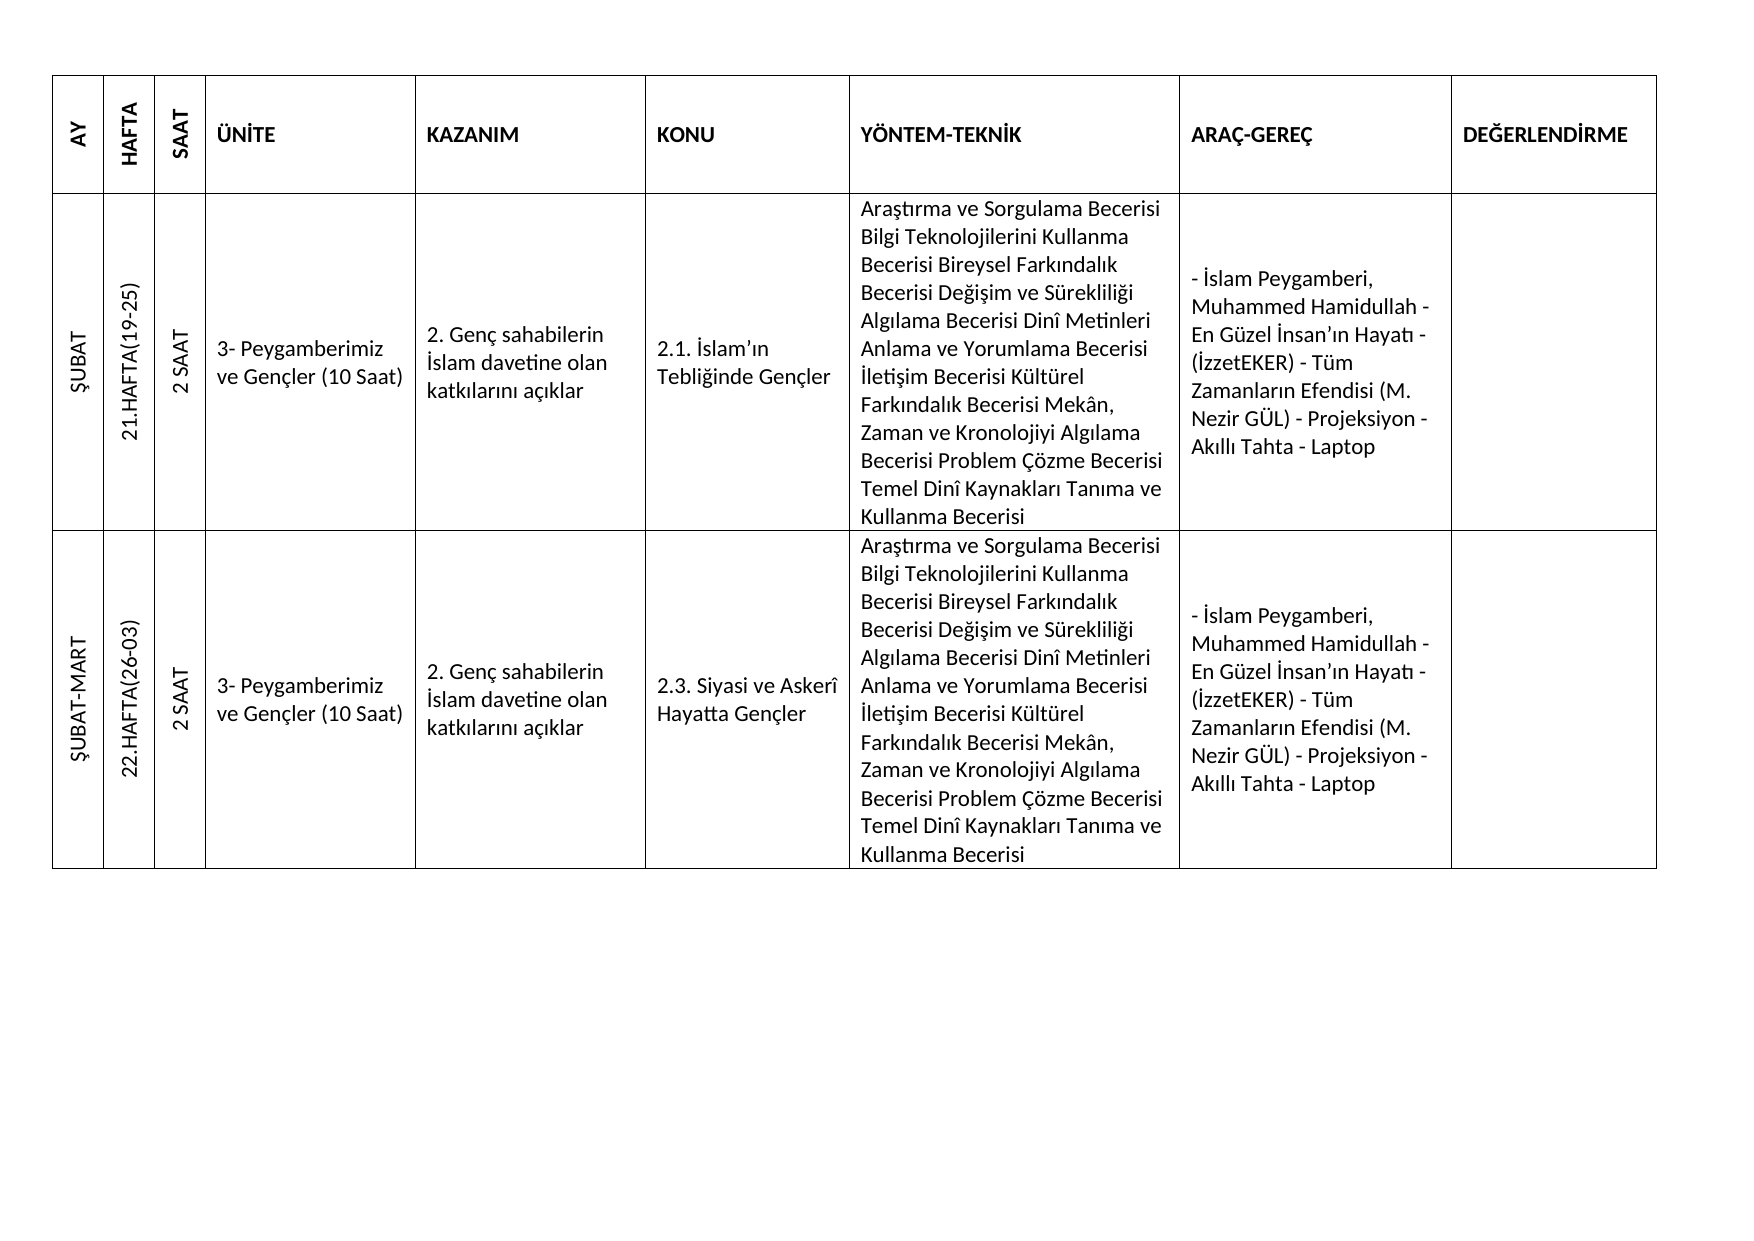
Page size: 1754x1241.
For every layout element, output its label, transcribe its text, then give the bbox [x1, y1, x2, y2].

table_header SAAT [155, 76, 205, 193]
table_cell 2 SAAT [155, 194, 205, 530]
table_cell 2.1. İslam’ın Tebliğinde Gençler [646, 194, 849, 530]
table_cell ŞUBAT [53, 194, 103, 530]
table_header AY [53, 76, 103, 193]
table_cell ŞUBAT-MART [53, 531, 103, 868]
table_cell 21.HAFTA(19-25) [104, 194, 154, 530]
table_header YÖNTEM-TEKNİK [850, 76, 1179, 193]
table_cell [1452, 194, 1656, 530]
table_cell [1452, 531, 1656, 868]
table_header KAZANIM [416, 76, 645, 193]
table_cell Araştırma ve Sorgulama Becerisi Bilgi Teknolojilerini Kullanma Becerisi Bireysel Farkındalık Becerisi Değişim ve Sürekliliği Algılama Becerisi Dinî Metinleri Anlama ve Yorumlama Becerisi İletişim Becerisi Kültürel Farkındalık Becerisi Mekân, Zaman ve Kronolojiyi Algılama Becerisi Problem Çözme Becerisi Temel Dinî Kaynakları Tanıma ve Kullanma Becerisi [850, 531, 1179, 868]
table_header ARAÇ-GEREÇ [1180, 76, 1451, 193]
table_cell - İslam Peygamberi, Muhammed Hamidullah - En Güzel İnsan’ın Hayatı - (İzzetEKER) - Tüm Zamanların Efendisi (M. Nezir GÜL) - Projeksiyon - Akıllı Tahta - Laptop [1180, 531, 1451, 868]
table_cell 2 SAAT [155, 531, 205, 868]
table_cell - İslam Peygamberi, Muhammed Hamidullah - En Güzel İnsan’ın Hayatı - (İzzetEKER) - Tüm Zamanların Efendisi (M. Nezir GÜL) - Projeksiyon - Akıllı Tahta - Laptop [1180, 194, 1451, 530]
table_header DEĞERLENDİRME [1452, 76, 1656, 193]
table_header ÜNİTE [206, 76, 415, 193]
table_cell 2. Genç sahabilerin İslam davetine olan katkılarını açıklar [416, 194, 645, 530]
table_cell 3- Peygamberimiz ve Gençler (10 Saat) [206, 531, 415, 868]
table_cell 22.HAFTA(26-03) [104, 531, 154, 868]
table_cell 2.3. Siyasi ve Askerî Hayatta Gençler [646, 531, 849, 868]
table_cell 3- Peygamberimiz ve Gençler (10 Saat) [206, 194, 415, 530]
table_cell 2. Genç sahabilerin İslam davetine olan katkılarını açıklar [416, 531, 645, 868]
table_header KONU [646, 76, 849, 193]
table_header HAFTA [104, 76, 154, 193]
table_cell Araştırma ve Sorgulama Becerisi Bilgi Teknolojilerini Kullanma Becerisi Bireysel Farkındalık Becerisi Değişim ve Sürekliliği Algılama Becerisi Dinî Metinleri Anlama ve Yorumlama Becerisi İletişim Becerisi Kültürel Farkındalık Becerisi Mekân, Zaman ve Kronolojiyi Algılama Becerisi Problem Çözme Becerisi Temel Dinî Kaynakları Tanıma ve Kullanma Becerisi [850, 194, 1179, 530]
